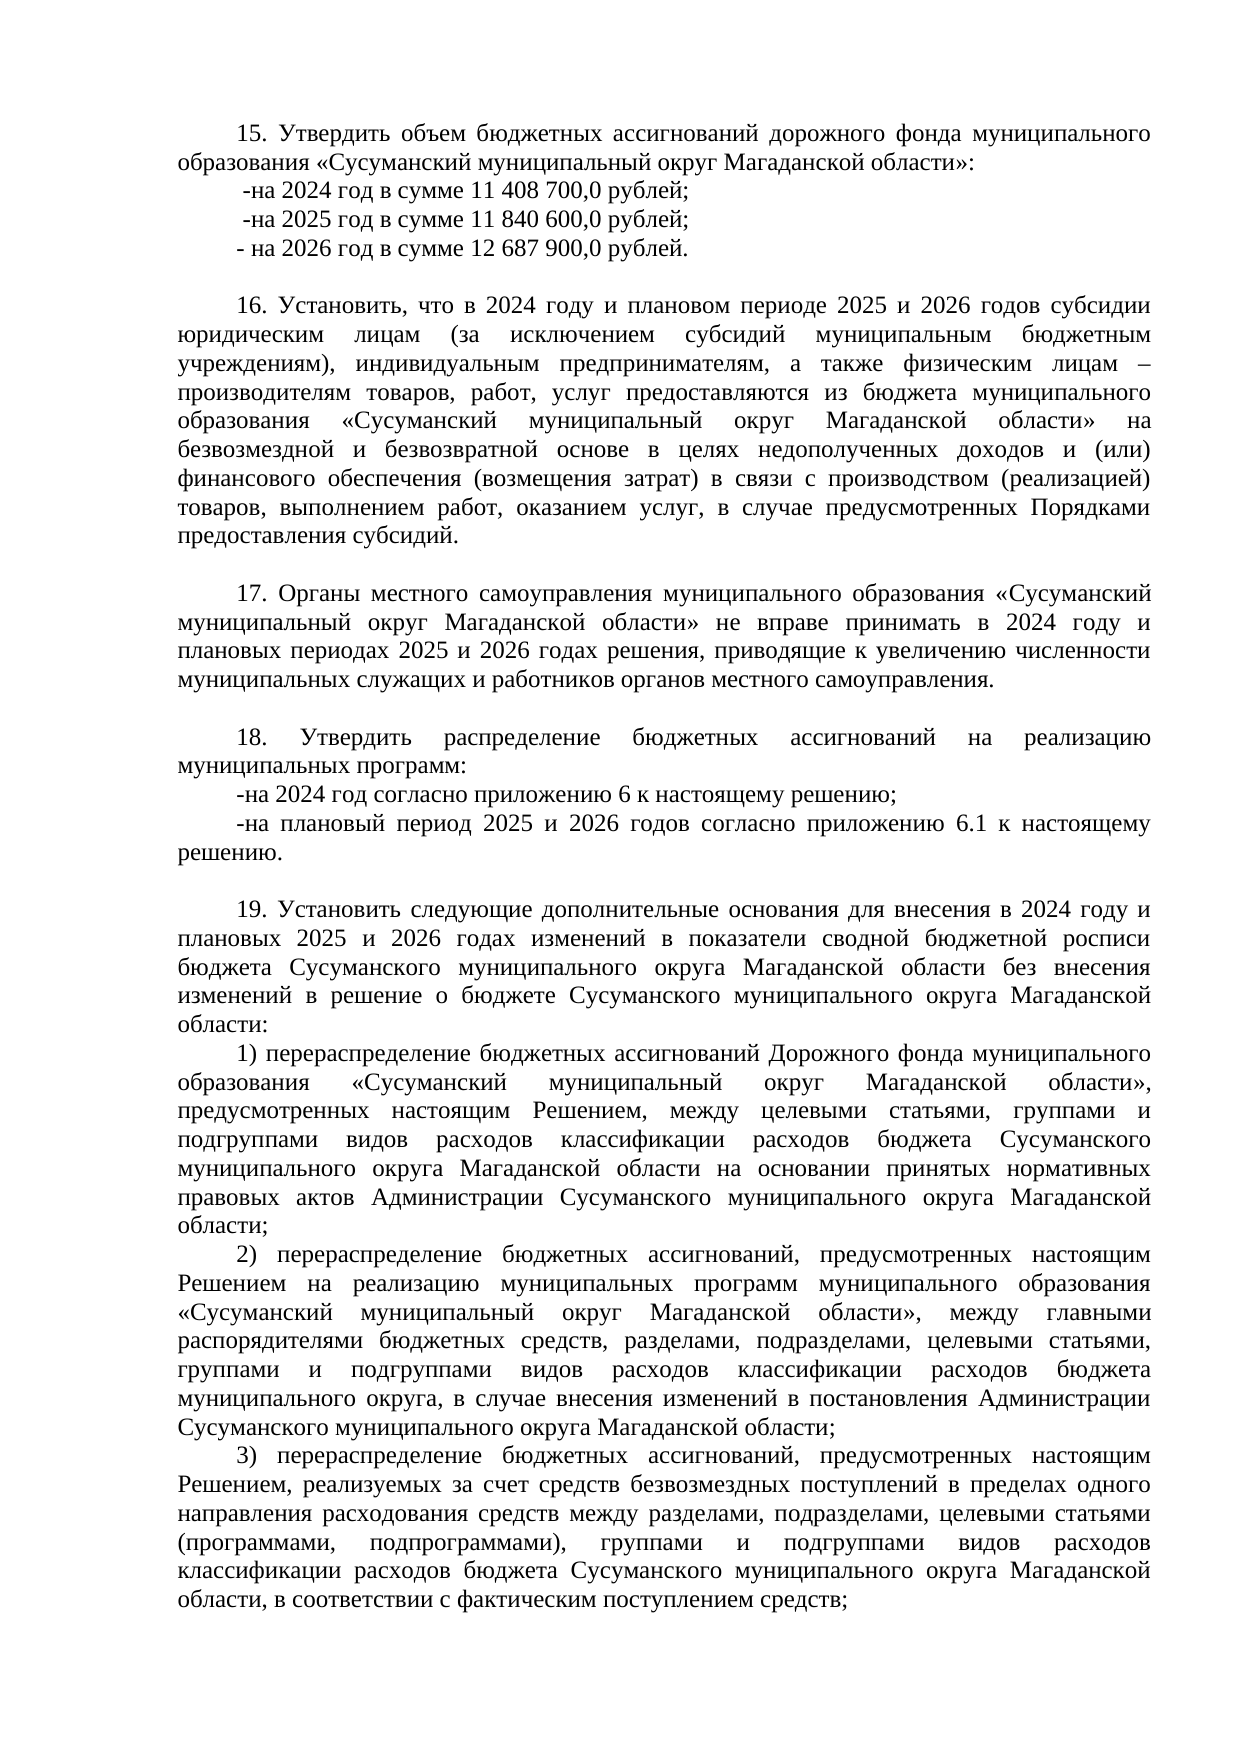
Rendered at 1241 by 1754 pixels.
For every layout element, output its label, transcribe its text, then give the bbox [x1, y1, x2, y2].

text 18. Утвердить распределение бюджетных ассигнований на реализацию муниципальных программ: [177, 722, 1152, 779]
text 19. Установить следующие дополнительные основания для внесения в 2024 году и плановых 2025 и 2026 годах изменений в показатели сводной бюджетной росписи бюджета Сусуманского муниципального округа Магаданской области без внесения изменений в решение о бюджете Сусуманского муниципального округа Магаданской области: [177, 894, 1152, 1038]
text 2) перераспределение бюджетных ассигнований, предусмотренных настоящим Решением на реализацию муниципальных программ муниципального образования «Сусуманский муниципальный округ Магаданской области», между главными распорядителями бюджетных средств, разделами, подразделами, целевыми статьями, группами и подгруппами видов расходов классификации расходов бюджета муниципального округа, в случае внесения изменений в постановления Администрации Сусуманского муниципального округа Магаданской области; [177, 1239, 1152, 1441]
text - на 2026 год в сумме 12 687 900,0 рублей. [177, 233, 1152, 262]
text -на 2024 год в сумме 11 408 700,0 рублей; [177, 176, 1152, 204]
text 15. Утвердить объем бюджетных ассигнований дорожного фонда муниципального образования «Сусуманский муниципальный округ Магаданской области»: [177, 118, 1152, 176]
text -на 2025 год в сумме 11 840 600,0 рублей; [177, 204, 1152, 233]
text -на 2024 год согласно приложению 6 к настоящему решению; [177, 779, 1152, 808]
text -на плановый период 2025 и 2026 годов согласно приложению 6.1 к настоящему решению. [177, 808, 1152, 866]
text 1) перераспределение бюджетных ассигнований Дорожного фонда муниципального образования «Сусуманский муниципальный округ Магаданской области», предусмотренных настоящим Решением, между целевыми статьями, группами и подгруппами видов расходов классификации расходов бюджета Сусуманского муниципального округа Магаданской области на основании принятых нормативных правовых актов Администрации Сусуманского муниципального округа Магаданской области; [177, 1038, 1152, 1239]
text 3) перераспределение бюджетных ассигнований, предусмотренных настоящим Решением, реализуемых за счет средств безвозмездных поступлений в пределах одного направления расходования средств между разделами, подразделами, целевыми статьями (программами, подпрограммами), группами и подгруппами видов расходов классификации расходов бюджета Сусуманского муниципального округа Магаданской области, в соответствии с фактическим поступлением средств; [177, 1441, 1152, 1613]
text 16. Установить, что в 2024 году и плановом периоде 2025 и 2026 годов субсидии юридическим лицам (за исключением субсидий муниципальным бюджетным учреждениям), индивидуальным предпринимателям, а также физическим лицам – производителям товаров, работ, услуг предоставляются из бюджета муниципального образования «Сусуманский муниципальный округ Магаданской области» на безвозмездной и безвозвратной основе в целях недополученных доходов и (или) финансового обеспечения (возмещения затрат) в связи с производством (реализацией) товаров, выполнением работ, оказанием услуг, в случае предусмотренных Порядками предоставления субсидий. [177, 291, 1152, 549]
text 17. Органы местного самоуправления муниципального образования «Сусуманский муниципальный округ Магаданской области» не вправе принимать в 2024 году и плановых периодах 2025 и 2026 годах решения, приводящие к увеличению численности муниципальных служащих и работников органов местного самоуправления. [177, 578, 1152, 693]
